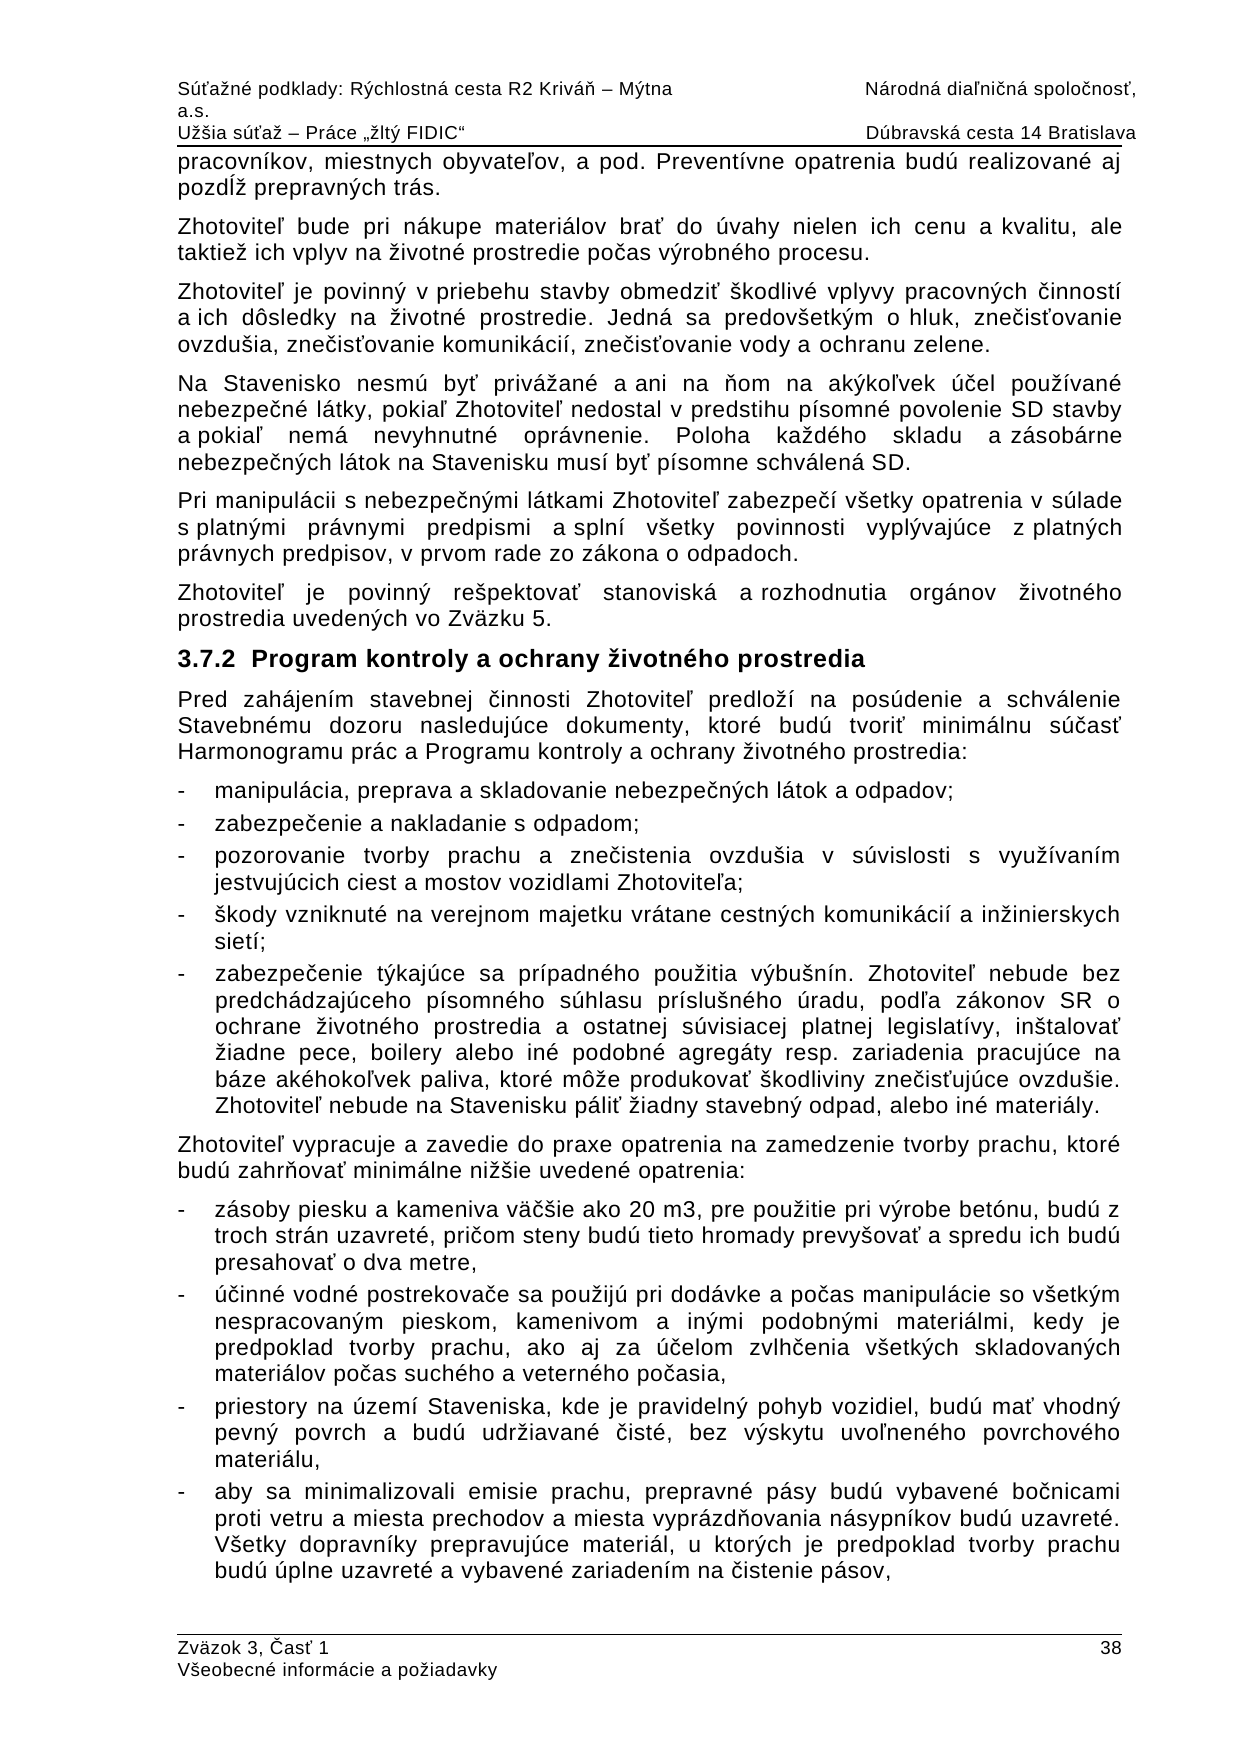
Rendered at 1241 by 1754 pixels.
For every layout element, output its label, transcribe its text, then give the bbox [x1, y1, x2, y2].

text Pred zahájením stavebnej činnosti Zhotoviteľ predloží na posúdenie a schválenie Stavebnému dozoru nasledujúce dokumenty, ktoré budú tvoriť minimálnu súčasť Harmonogramu prác a Programu kontroly a ochrany životného prostredia: [177, 686, 1122, 764]
list - zabezpečenie týkajúce sa prípadného použitia výbušnín. Zhotoviteľ nebude bez predchádzajúceho písomného súhlasu príslušného úradu, podľa zákonov SR o ochrane životného prostredia a ostatnej súvisiacej platnej legislatívy, inštalovať žiadne pece, boilery alebo iné podobné agregáty resp. zariadenia pracujúce na báze akéhokoľvek paliva, ktoré môže produkovať škodliviny znečisťujúce ovzdušie. Zhotoviteľ nebude na Stavenisku páliť žiadny stavebný odpad, alebo iné materiály. [177, 960, 1122, 1118]
list - manipulácia, preprava a skladovanie nebezpečných látok a odpadov; [177, 777, 1122, 803]
text Zhotoviteľ je povinný rešpektovať stanoviská a rozhodnutia orgánov životného prostredia uvedených vo Zväzku 5. [177, 579, 1122, 632]
list - zabezpečenie a nakladanie s odpadom; [177, 810, 1122, 836]
list - škody vzniknuté na verejnom majetku vrátane cestných komunikácií a inžinierskych sietí; [177, 901, 1122, 954]
text Zhotoviteľ bude pri nákupe materiálov brať do úvahy nielen ich cenu a kvalitu, ale taktiež ich vplyv na životné prostredie počas výrobného procesu. [177, 213, 1122, 266]
list - aby sa minimalizovali emisie prachu, prepravné pásy budú vybavené bočnicami proti vetru a miesta prechodov a miesta vyprázdňovania násypníkov budú uzavreté. Všetky dopravníky prepravujúce materiál, u ktorých je predpoklad tvorby prachu budú úplne uzavreté a vybavené zariadením na čistenie pásov, [177, 1478, 1122, 1584]
list - priestory na území Staveniska, kde je pravidelný pohyb vozidiel, budú mať vhodný pevný povrch a budú udržiavané čisté, bez výskytu uvoľneného povrchového materiálu, [177, 1393, 1122, 1472]
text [177, 148, 1122, 200]
text Pri manipulácii s nebezpečnými látkami Zhotoviteľ zabezpečí všetky opatrenia v súlade s platnými právnymi predpismi a splní všetky povinnosti vyplývajúce z platných právnych predpisov, v prvom rade zo zákona o odpadoch. [177, 487, 1122, 567]
list - zásoby piesku a kameniva väčšie ako 20 m3, pre použitie pri výrobe betónu, budú z troch strán uzavreté, pričom steny budú tieto hromady prevyšovať a spredu ich budú presahovať o dva metre, [177, 1196, 1122, 1275]
list - účinné vodné postrekovače sa použijú pri dodávke a počas manipulácie so všetkým nespracovaným pieskom, kamenivom a inými podobnými materiálmi, kedy je predpoklad tvorby prachu, ako aj za účelom zvlhčenia všetkých skladovaných materiálov počas suchého a veterného počasia, [177, 1281, 1122, 1387]
text Zhotoviteľ je povinný v priebehu stavby obmedziť škodlivé vplyvy pracovných činností a ich dôsledky na životné prostredie. Jedná sa predovšetkým o hluk, znečisťovanie ovzdušia, znečisťovanie komunikácií, znečisťovanie vody a ochranu zelene. [177, 278, 1122, 357]
subtitle 3.7.2 Program kontroly a ochrany životného prostredia [177, 644, 1122, 673]
text Zhotoviteľ vypracuje a zavedie do praxe opatrenia na zamedzenie tvorby prachu, ktoré budú zahrňovať minimálne nižšie uvedené opatrenia: [177, 1131, 1122, 1183]
list - pozorovanie tvorby prachu a znečistenia ovzdušia v súvislosti s využívaním jestvujúcich ciest a mostov vozidlami Zhotoviteľa; [177, 842, 1122, 895]
text Na Stavenisko nesmú byť privážané a ani na ňom na akýkoľvek účel používané nebezpečné látky, pokiaľ Zhotoviteľ nedostal v predstihu písomné povolenie SD stavby a pokiaľ nemá nevyhnutné oprávnenie. Poloha každého skladu a zásobárne nebezpečných látok na Stavenisku musí byť písomne schválená SD. [177, 369, 1122, 475]
